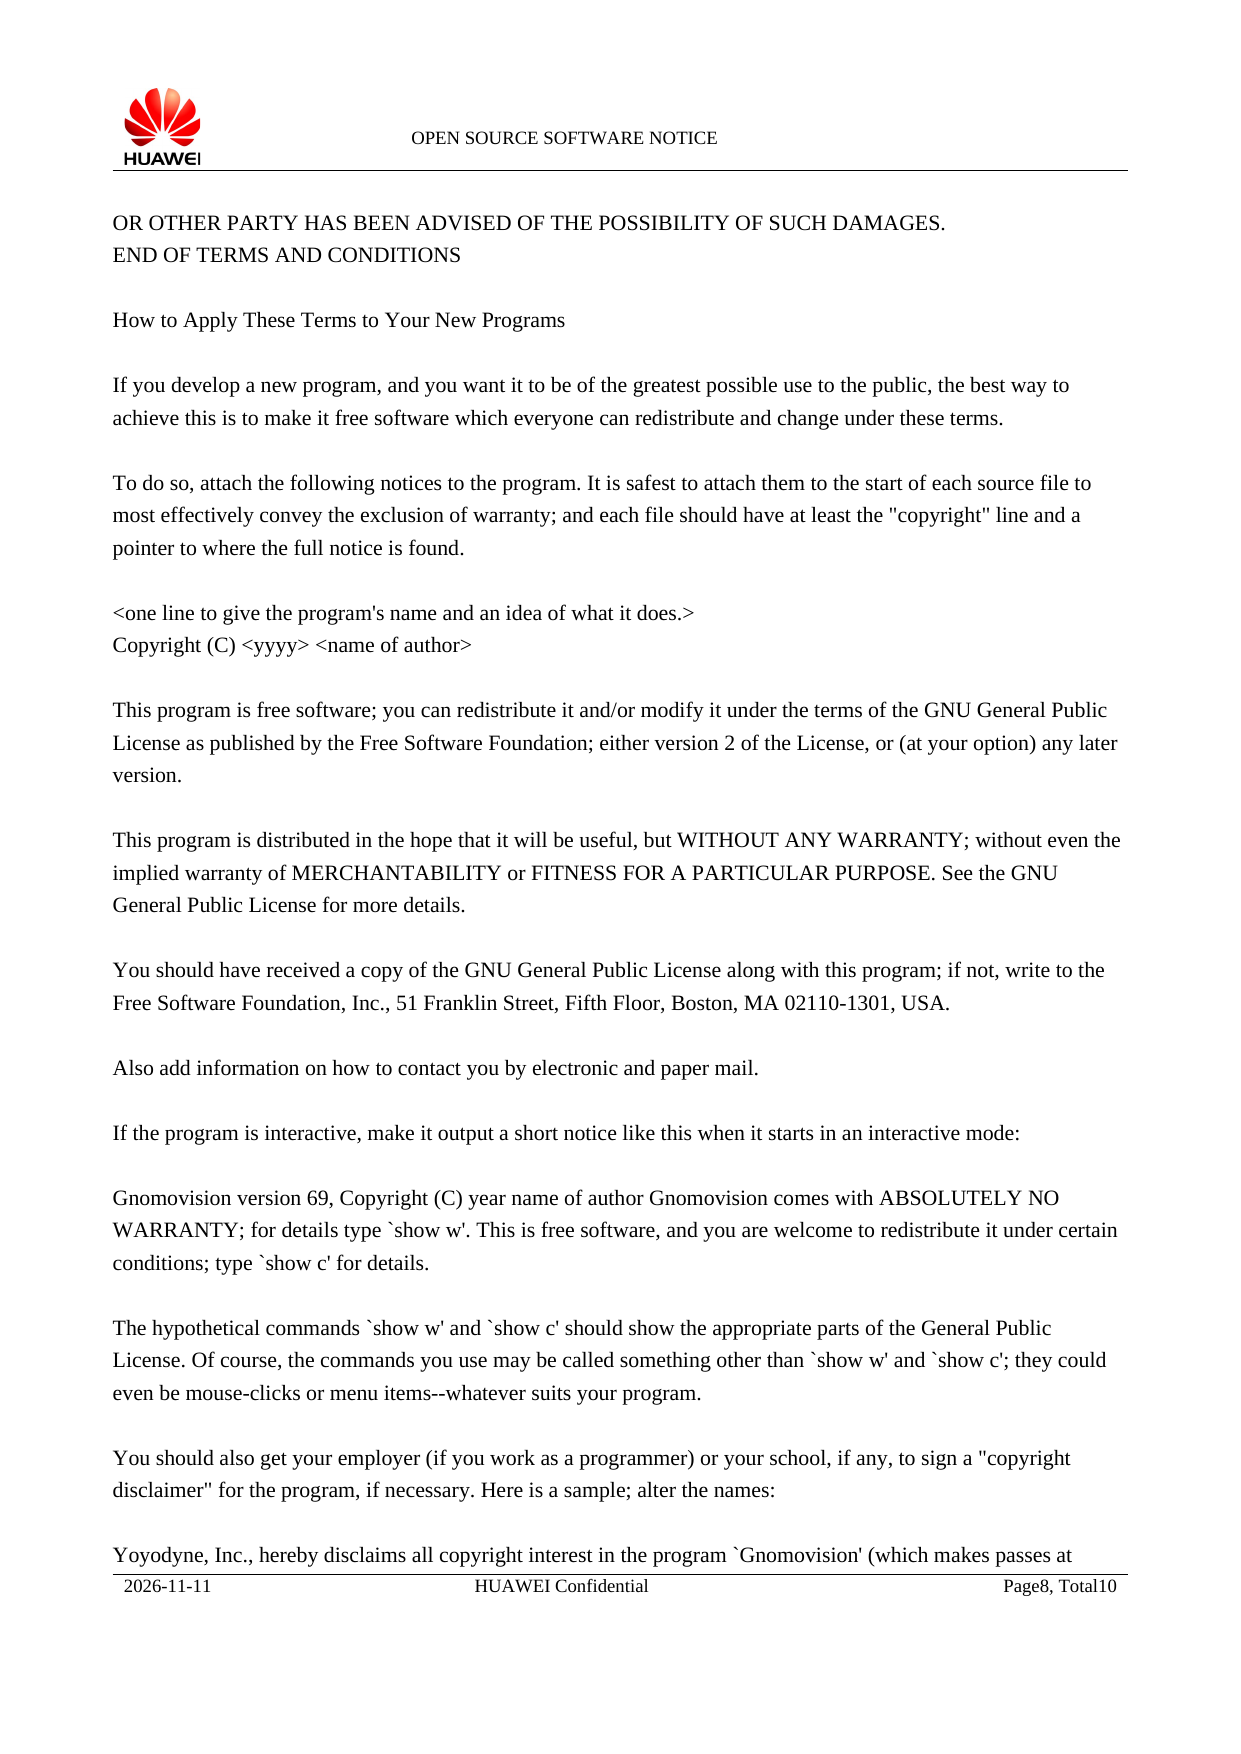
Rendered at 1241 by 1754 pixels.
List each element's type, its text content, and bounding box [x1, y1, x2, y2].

picture [124, 88, 201, 165]
